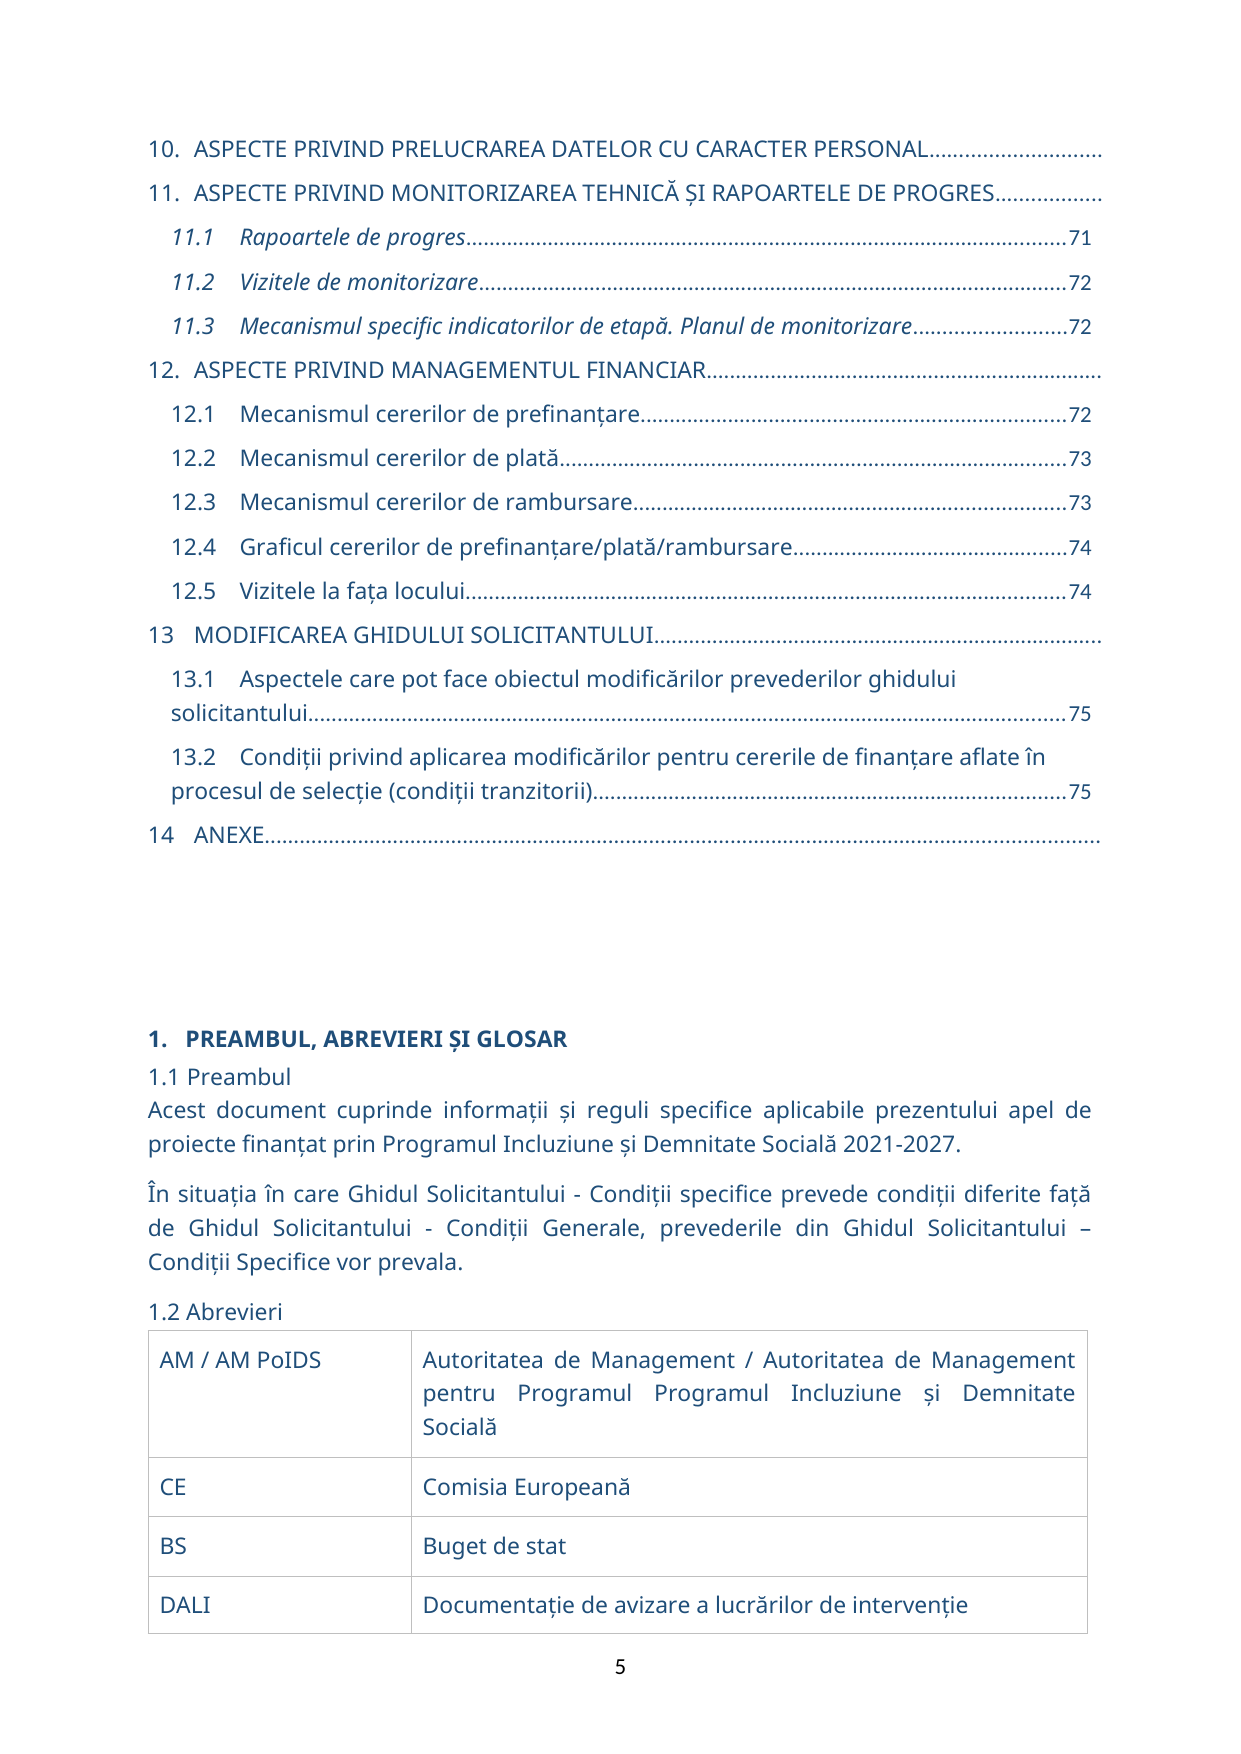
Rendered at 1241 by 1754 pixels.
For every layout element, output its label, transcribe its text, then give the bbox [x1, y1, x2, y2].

table_cell Buget de stat [412, 1517, 1087, 1576]
table_cell CE [149, 1458, 411, 1516]
text În situația în care Ghidul Solicitantului - Condiții specifice prevede condiții diferite față de Ghidul Solicitantului - Condiții Generale, prevederile din Ghidul Solicitantului – Condiții Specifice vor prevala. [148, 1178, 1093, 1277]
table_header AM / AM PoIDS [149, 1331, 411, 1457]
text Acest document cuprinde informații și reguli specifice aplicabile prezentului apel de proiecte finanțat prin Programul Incluziune și Demnitate Socială 2021-2027. [148, 1094, 1093, 1159]
table_cell BS [149, 1517, 411, 1576]
table_cell Documentație de avizare a lucrărilor de intervenție [412, 1577, 1087, 1633]
table_header Autoritatea de Management / Autoritatea de Management pentru Programul Programul Incluziune și Demnitate Socială [412, 1331, 1087, 1457]
subtitle 1.2 Abrevieri [148, 1296, 1093, 1327]
table_cell Comisia Europeană [412, 1458, 1087, 1516]
subtitle Preambul [148, 1060, 1093, 1092]
table_cell DALI [149, 1577, 411, 1633]
subtitle PREAMBUL, ABREVIERI ȘI GLOSAR [148, 1022, 1093, 1054]
